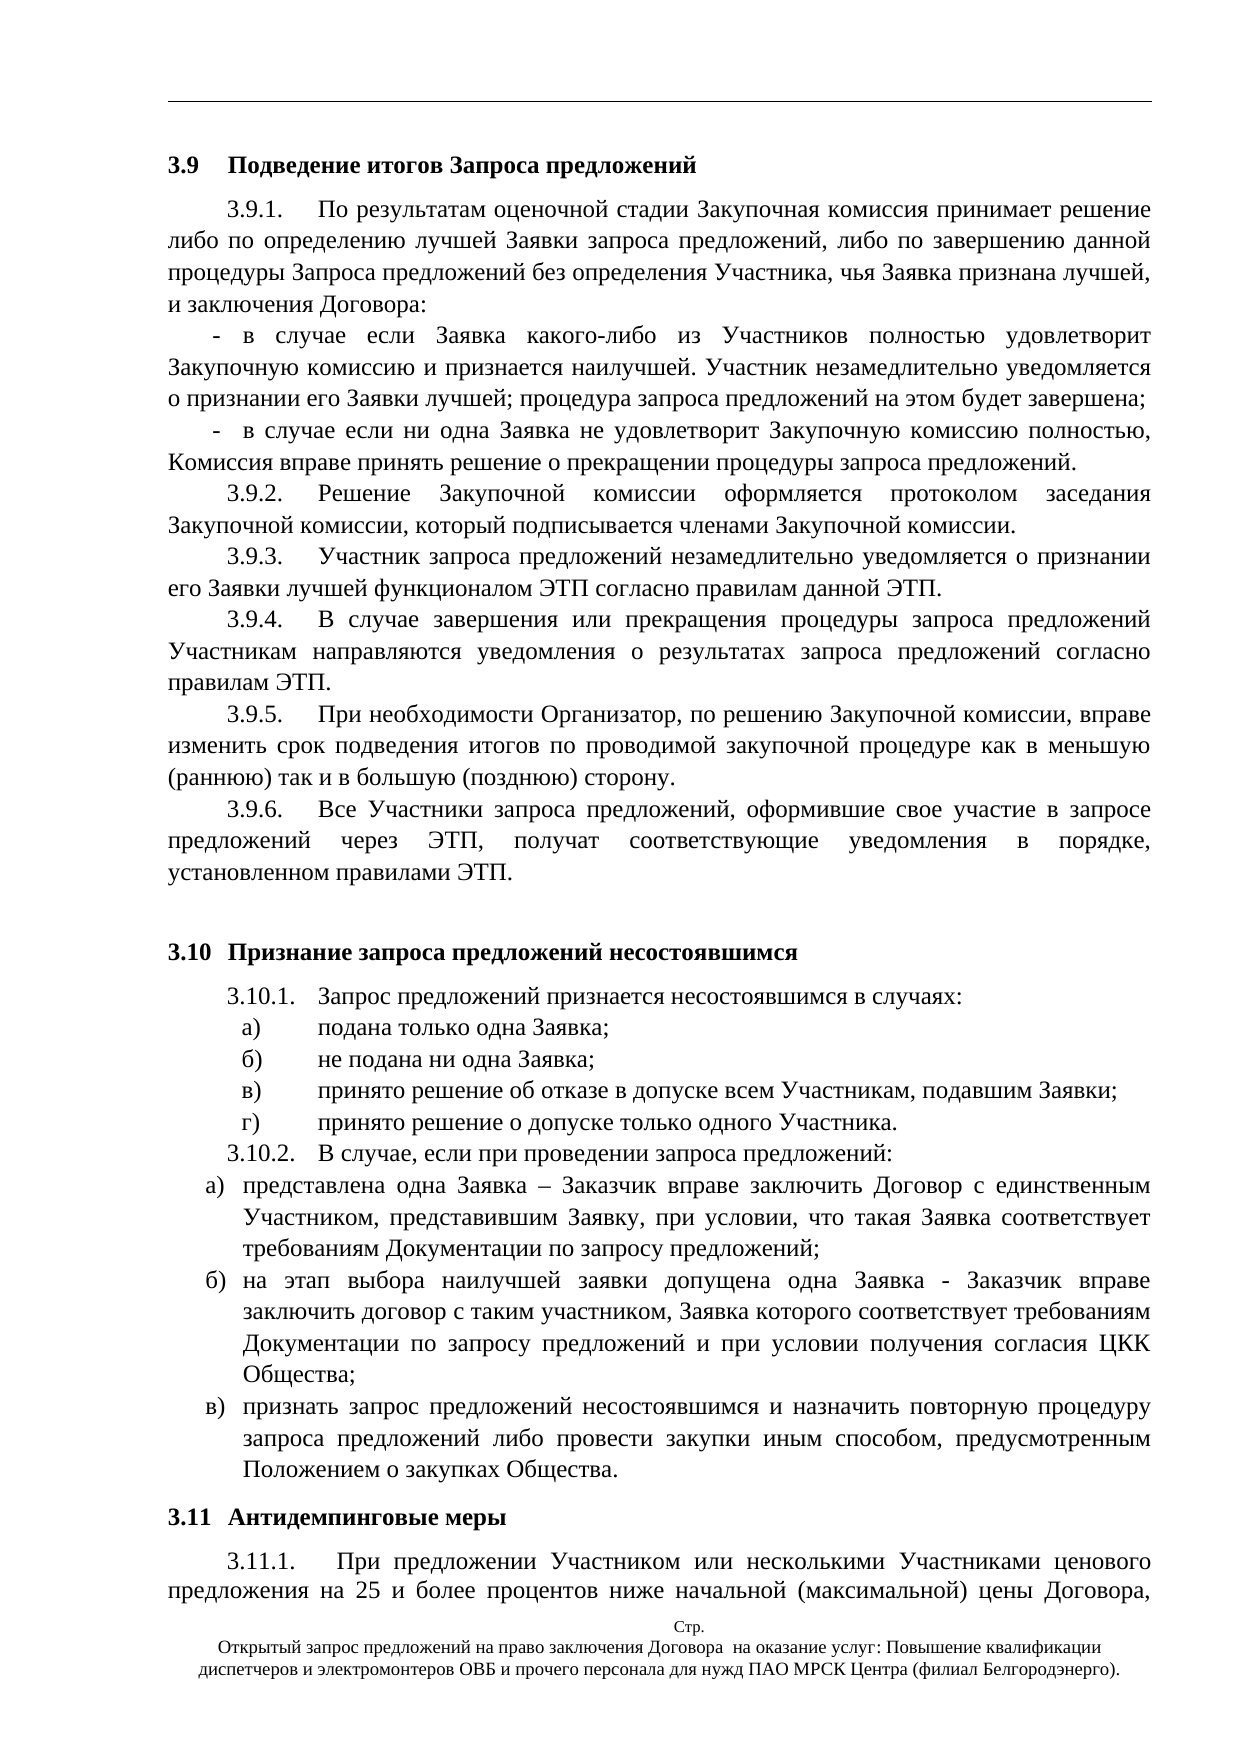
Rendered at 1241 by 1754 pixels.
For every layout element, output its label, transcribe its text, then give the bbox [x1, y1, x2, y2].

list признать запрос предложений несостоявшимся и назначить повторную процедуру запроса предложений либо провести закупки иным способом, предусмотренным Положением о закупках Общества. [205, 1391, 1152, 1483]
list Все Участники запроса предложений, оформившие свое участие в запросе предложений через ЭТП, получат соответствующие уведомления в порядке, установленном правилами ЭТП. [168, 794, 1152, 886]
list в случае если Заявка какого-либо из Участников полностью удовлетворит Закупочную комиссию и признается наилучшей. Участник незамедлительно уведомляется о признании его Заявки лучшей; процедура запроса предложений на этом будет завершена; [168, 320, 1152, 412]
subtitle Подведение итогов Запроса предложений [168, 150, 1152, 179]
list в случае если ни одна Заявка не удовлетворит Закупочную комиссию полностью, Комиссия вправе принять решение о прекращении процедуры запроса предложений. [168, 415, 1152, 475]
list не подана ни одна Заявка; [168, 1044, 1152, 1073]
list Запрос предложений признается несостоявшимся в случаях: [168, 981, 1152, 1009]
list принято решение о допуске только одного Участника. [168, 1107, 1152, 1136]
list В случае, если при проведении запроса предложений: [168, 1138, 1152, 1167]
list на этап выбора наилучшей заявки допущена одна Заявка - Заказчик вправе заключить договор с таким участником, Заявка которого соответствует требованиям Документации по запросу предложений и при условии получения согласия ЦКК Общества; [205, 1265, 1152, 1388]
list При необходимости Организатор, по решению Закупочной комиссии, вправе изменить срок подведения итогов по проводимой закупочной процедуре как в меньшую (раннюю) так и в большую (позднюю) сторону. [168, 699, 1152, 791]
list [168, 1546, 1152, 1604]
list подана только одна Заявка; [168, 1012, 1152, 1041]
subtitle Признание запроса предложений несостоявшимся [168, 937, 1152, 965]
list Участник запроса предложений незамедлительно уведомляется о признании его Заявки лучшей функционалом ЭТП согласно правилам данной ЭТП. [168, 541, 1152, 602]
list принято решение об отказе в допуске всем Участникам, подавшим Заявки; [168, 1075, 1152, 1104]
list представлена одна Заявка – Заказчик вправе заключить Договор с единственным Участником, представившим Заявку, при условии, что такая Заявка соответствует требованиям Документации по запросу предложений; [205, 1170, 1152, 1262]
list Решение Закупочной комиссии оформляется протоколом заседания Закупочной комиссии, который подписывается членами Закупочной комиссии. [168, 478, 1152, 538]
list По результатам оценочной стадии Закупочная комиссия принимает решение либо по определению лучшей Заявки запроса предложений, либо по завершению данной процедуры Запроса предложений без определения Участника, чья Заявка признана лучшей, и заключения Договора: [168, 194, 1152, 317]
subtitle Антидемпинговые меры [168, 1502, 1152, 1531]
list В случае завершения или прекращения процедуры запроса предложений Участникам направляются уведомления о результатах запроса предложений согласно правилам ЭТП. [168, 604, 1152, 696]
